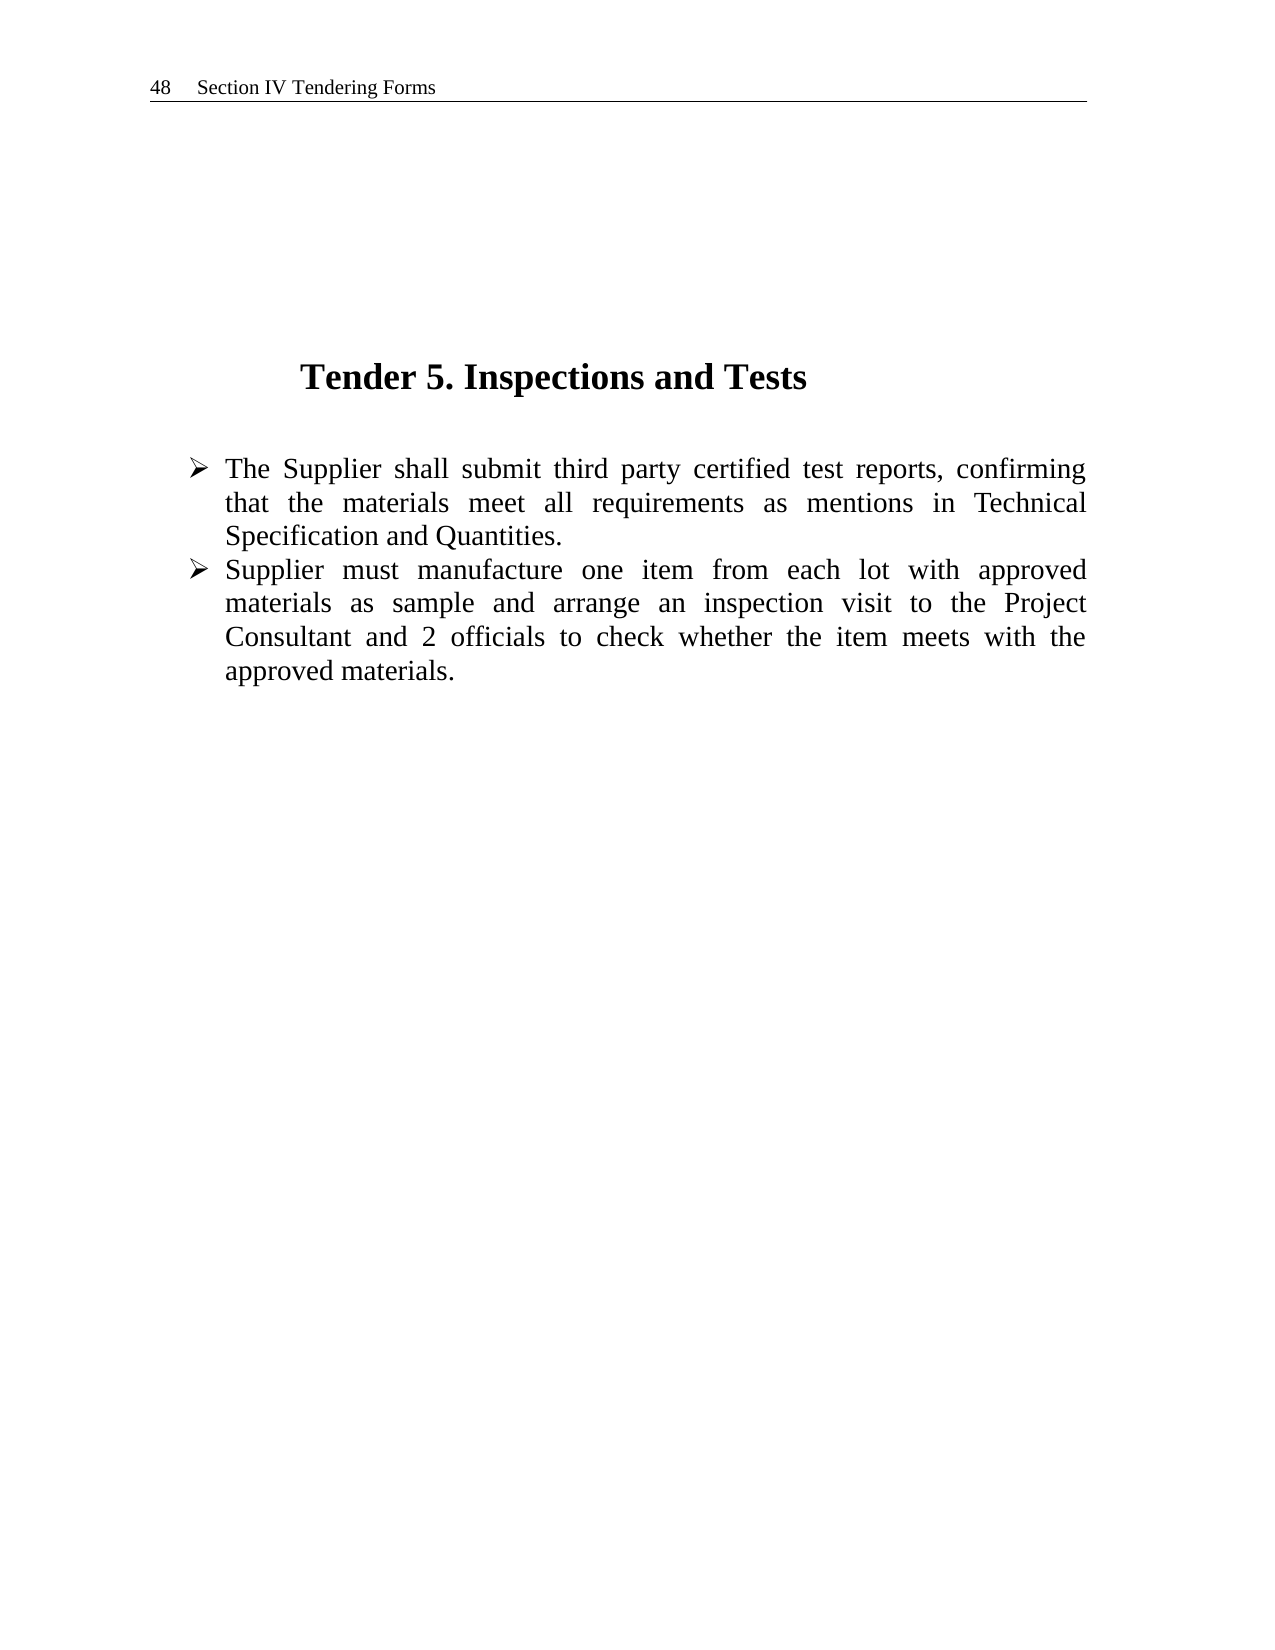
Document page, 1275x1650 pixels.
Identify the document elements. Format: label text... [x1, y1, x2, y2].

text Tender 5. Inspections and Tests [150, 354, 1087, 397]
list The Supplier shall submit third party certified test reports, confirming that the materials meet all requirements as mentions in Technical Specification and Quantities. [187, 451, 1087, 552]
list Supplier must manufacture one item from each lot with approved materials as sample and arrange an inspection visit to the Project Consultant and 2 officials to check whether the item meets with the approved materials. [187, 552, 1087, 686]
